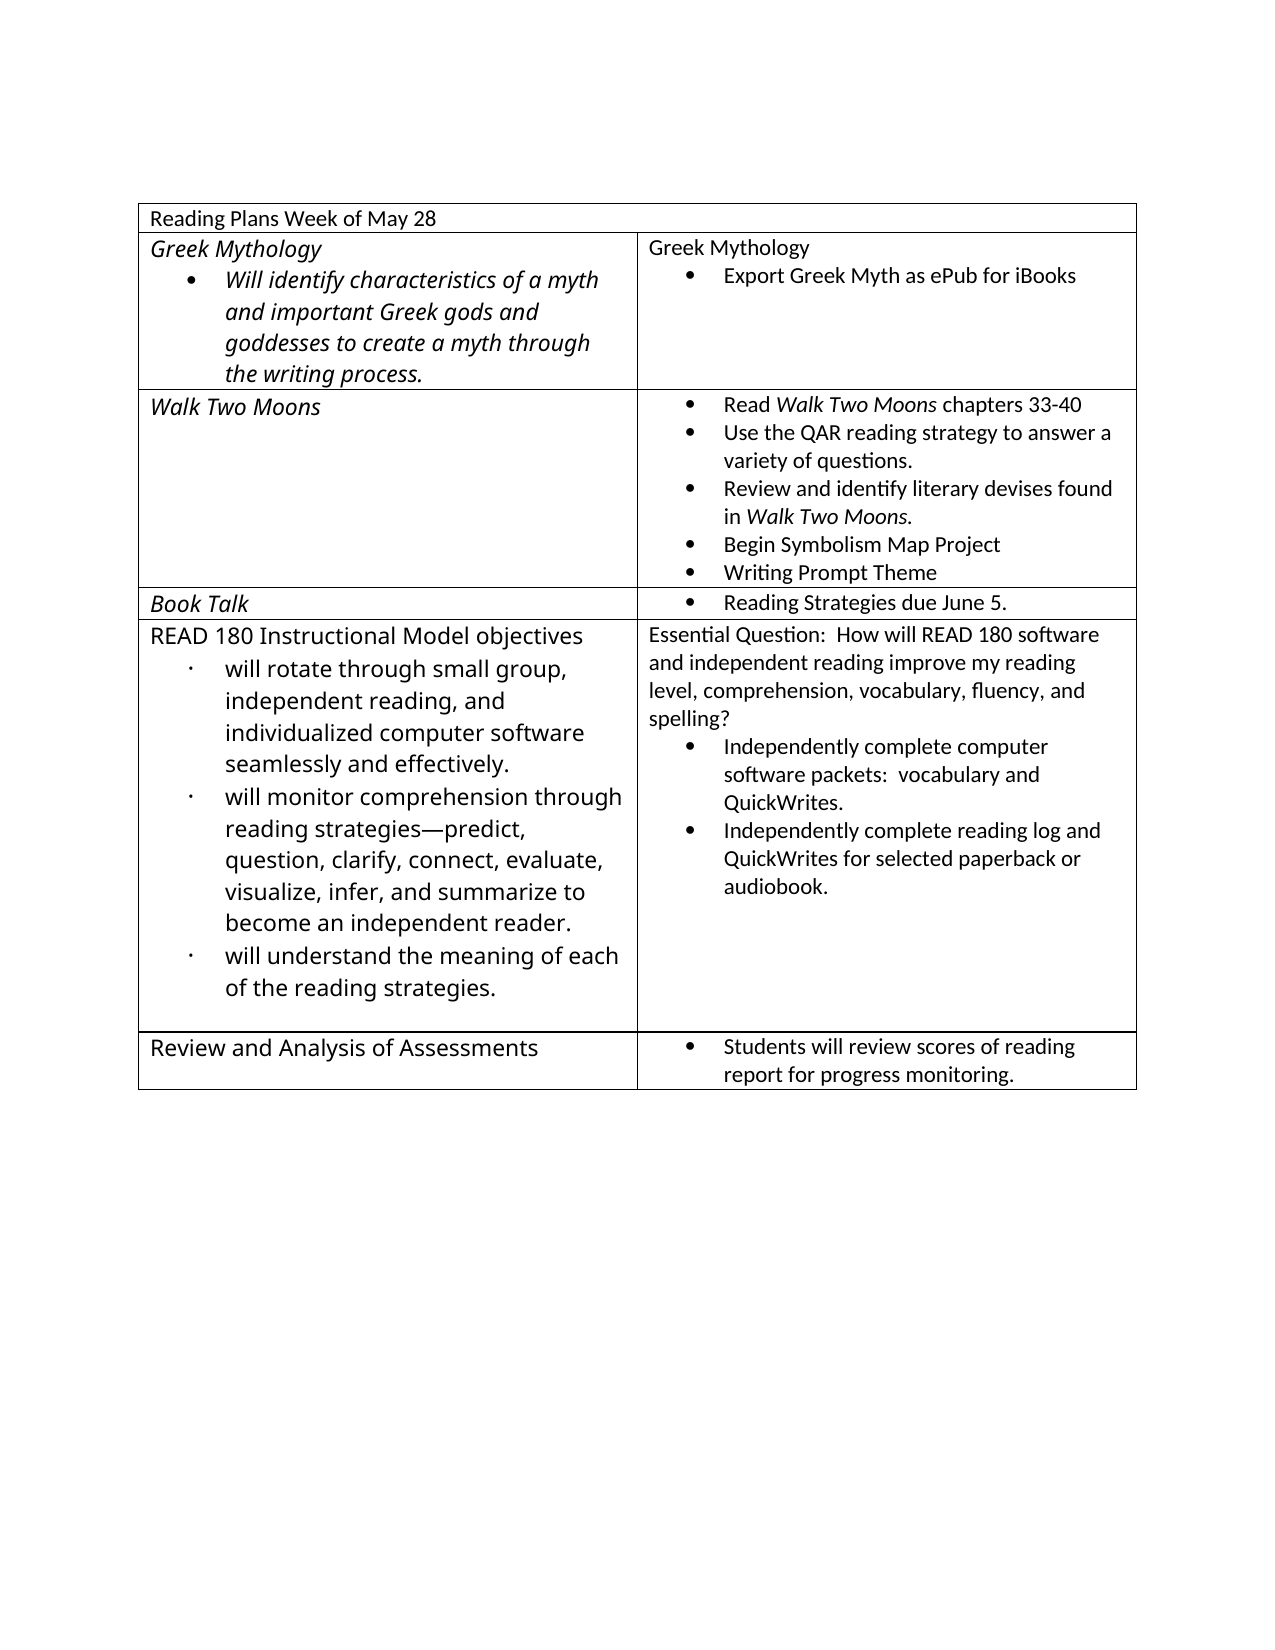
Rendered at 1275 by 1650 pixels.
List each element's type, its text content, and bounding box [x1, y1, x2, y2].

table_cell Review and Analysis of Assessments [139, 1033, 637, 1088]
table_cell Greek Mythology Will identify characteristics of a myth and important Greek gods and goddesses to create a myth through the writing process. [139, 233, 637, 389]
table_header Reading Plans Week of May 28 [139, 204, 1136, 232]
table_cell Walk Two Moons [139, 390, 637, 587]
table_cell Read Walk Two Moons chapters 33-40 Use the QAR reading strategy to answer a variety of questions. Review and identify literary devises found in Walk Two Moons. Begin Symbolism Map Project Writing Prompt Theme [638, 390, 1136, 587]
table_cell Reading Strategies due June 5. [638, 588, 1136, 619]
table_cell Book Talk [139, 588, 637, 619]
table_cell Essential Question: How will READ 180 software and independent reading improve my reading level, comprehension, vocabulary, fluency, and spelling? Independently complete computer software packets: vocabulary and QuickWrites. Independently complete reading log and QuickWrites for selected paperback or audiobook. [638, 620, 1136, 1031]
table_cell READ 180 Instructional Model objectives will rotate through small group, independent reading, and individualized computer software seamlessly and effectively. will monitor comprehension through reading strategies—predict, question, clarify, connect, evaluate, visualize, infer, and summarize to become an independent reader. will understand the meaning of each of the reading strategies. [139, 620, 637, 1031]
table_cell Students will review scores of reading report for progress monitoring. [638, 1033, 1136, 1088]
table_cell Greek Mythology Export Greek Myth as ePub for iBooks [638, 233, 1136, 389]
